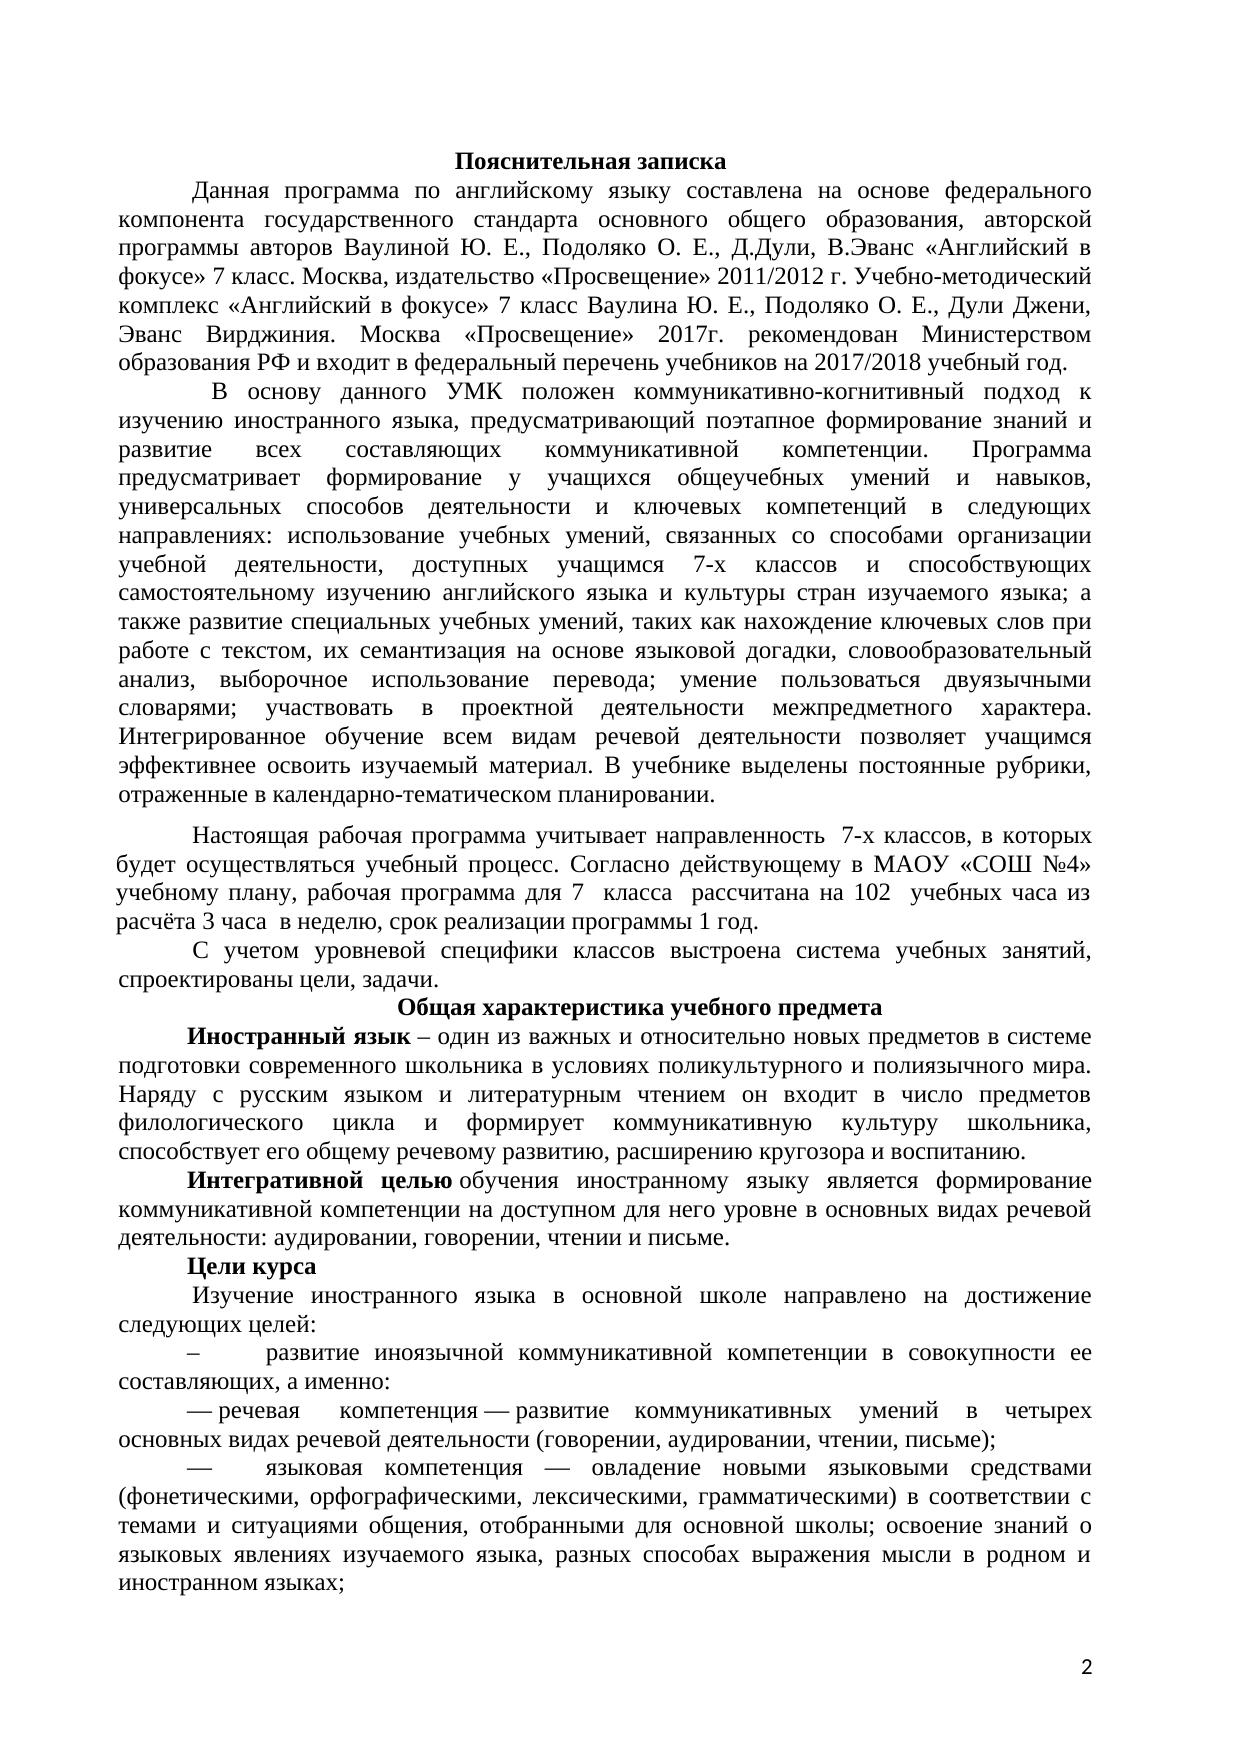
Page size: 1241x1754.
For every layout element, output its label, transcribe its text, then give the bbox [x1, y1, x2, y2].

text — языковая компетенция — овладение новыми языковыми средствами (фонетическими, орфографическими, лексическими, грамматическими) в соответствии c темами и ситуациями общения, отобранными для основной школы; освоение знаний о языковых явлениях изучаемого языка, разных способах выражения мысли в родном и иностранном языках; [118, 1452, 1092, 1596]
text Пояснительная записка [15, 146, 1092, 175]
text – развитие иноязычной коммуникативной компетенции в совокупности ее составляющих, а именно: [118, 1337, 1092, 1395]
text Настоящая рабочая программа учитывает направленность 7-х классов, в которых будет осуществляться учебный процесс. Согласно действующему в МАОУ «СОШ №4» учебному плану, рабочая программа для 7 класса рассчитана на 102 учебных часа из расчёта 3 часа в неделю, срок реализации программы 1 год. [116, 820, 1092, 935]
text Общая характеристика учебного предмета [118, 992, 1092, 1021]
text Изучение иностранного языка в основной школе направлено на достижение следующих целей: [118, 1280, 1092, 1337]
text Данная программа по английскому языку составлена на основе федерального компонента государственного стандарта основного общего образования, авторской программы авторов Ваулиной Ю. Е., Подоляко О. Е., Д.Дули, В.Эванс «Английский в фокусе» 7 класс. Москва, издательство «Просвещение» 2011/2012 г. Учебно-методический комплекс «Английский в фокусе» 7 класс Ваулина Ю. Е., Подоляко О. Е., Дули Джени, Эванс Вирджиния. Москва «Просвещение» 2017г. рекомендован Министерством образования РФ и входит в федеральный перечень учебников на 2017/2018 учебный год. [118, 175, 1092, 376]
text В основу данного УМК положен коммуникативно-когнитивный подход к изучению иностранного языка, предусматривающий поэтапное формирование знаний и развитие всех составляющих коммуникативной компетенции. Программа предусматривает формирование у учащихся общеучебных умений и навыков, универсальных способов деятельности и ключевых компетенций в следующих направлениях: использование учебных умений, связанных со способами организации учебной деятельности, доступных учащимся 7-х классов и способствующих самостоятельному изучению английского языка и культуры стран изучаемого языка; а также развитие специальных учебных умений, таких как нахождение ключевых слов при работе с текстом, их семантизация на основе языковой догадки, словообразовательный анализ, выборочное использование перевода; умение пользоваться двуязычными словарями; участвовать в проектной деятельности межпредметного характера. Интегрированное обучение всем видам речевой деятельности позволяет учащимся эффективнее освоить изучаемый материал. В учебнике выделены постоянные рубрики, отраженные в календарно-тематическом планировании. [118, 376, 1092, 807]
text С учетом уровневой специфики классов выстроена система учебных занятий, спроектированы цели, задачи. [118, 935, 1092, 992]
text Интегративной целью обучения иностранному языку является формирование коммуникативной компетенции на доступном для него уровне в основных видах речевой деятельности: аудировании, говорении, чтении и письме. [118, 1165, 1092, 1251]
text — речевая компетенция — развитие коммуникативных умений в четырех основных видах речевой деятельности (говорении, аудировании, чтении, письме); [118, 1395, 1092, 1452]
text Иностранный язык – один из важных и относительно новых предметов в системе подготовки современного школьника в условиях поликультурного и полиязычного мира. Наряду с русским языком и литературным чтением он входит в число предметов филологического цикла и формирует коммуникативную культуру школьника, способствует его общему речевому развитию, расширению кругозора и воспитанию. [118, 1021, 1092, 1165]
text Цели курса [118, 1251, 1092, 1280]
